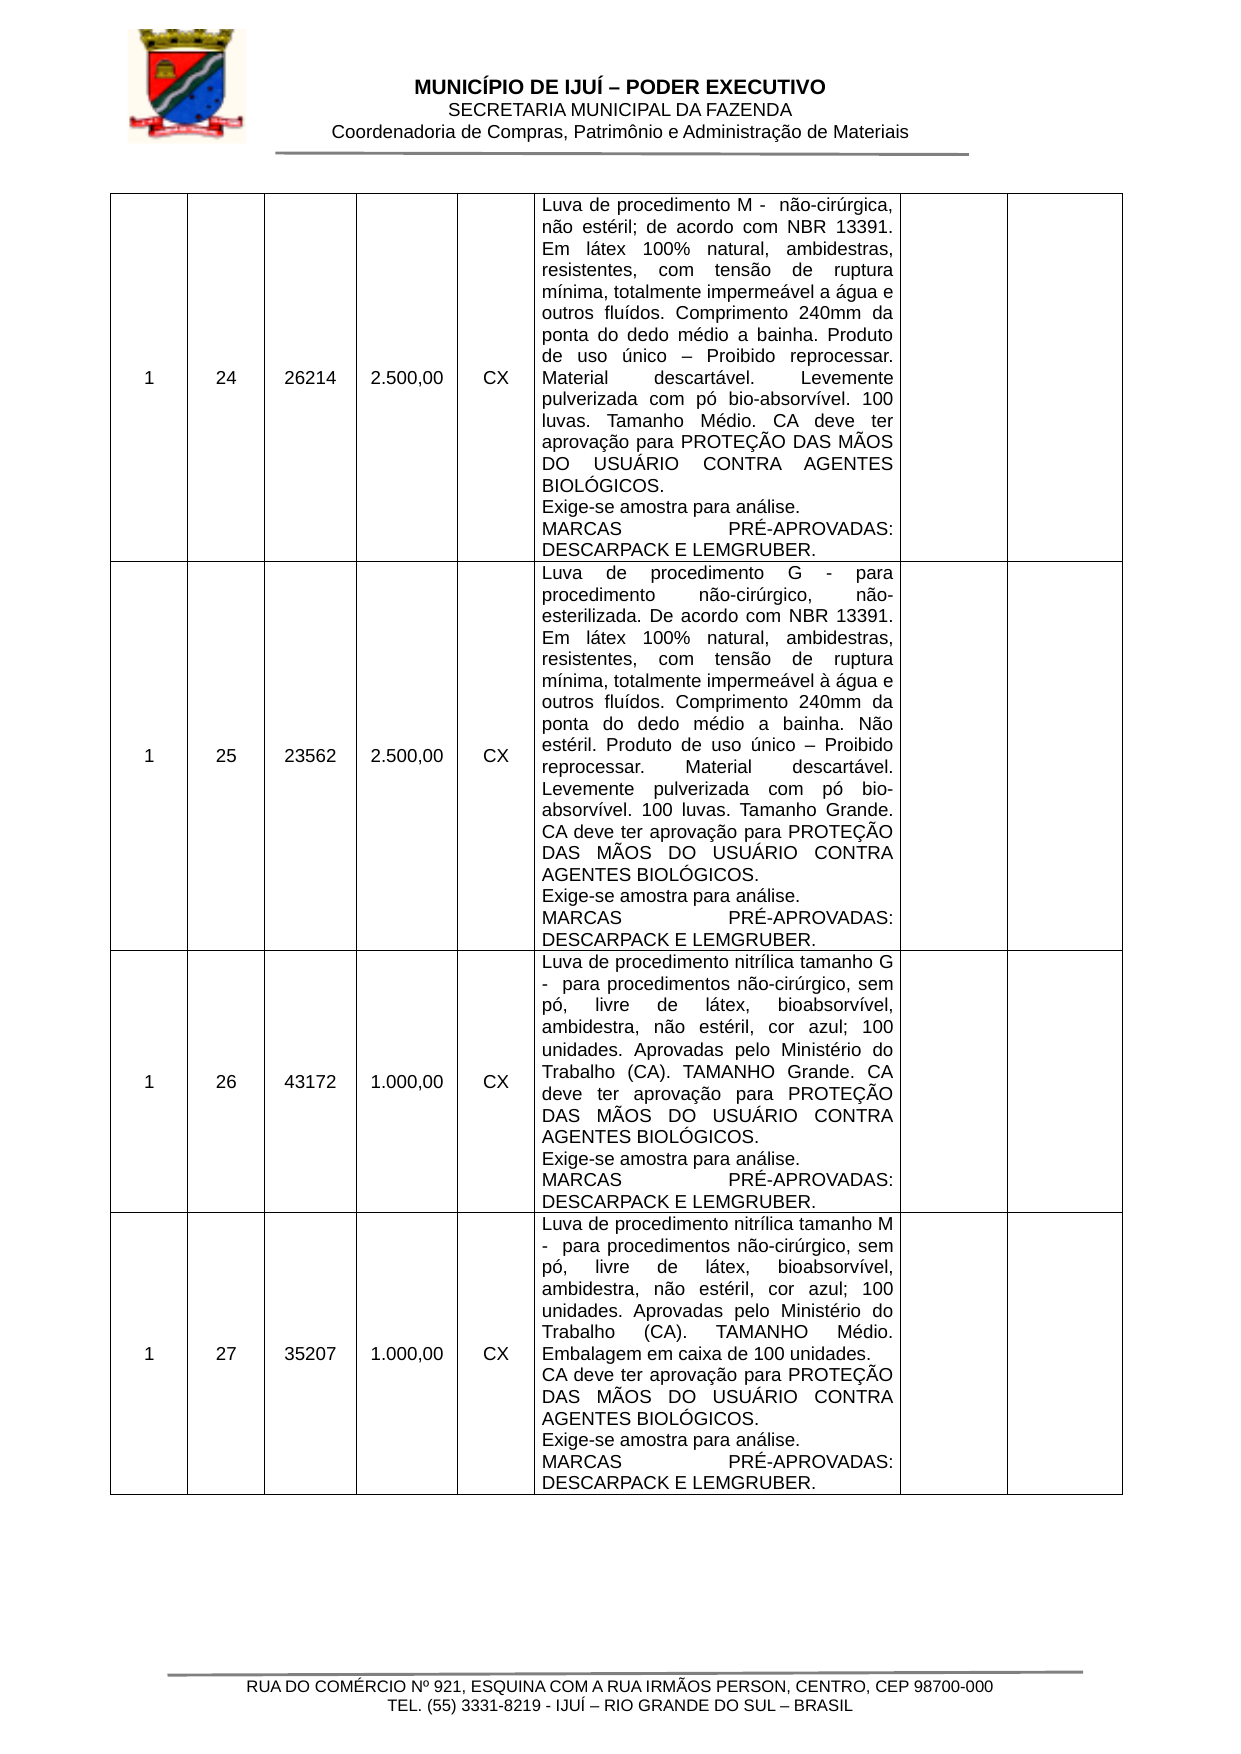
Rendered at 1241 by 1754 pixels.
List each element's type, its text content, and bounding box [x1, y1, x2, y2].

table_cell 25 [188, 562, 264, 950]
table_cell 1.000,00 [357, 1213, 457, 1493]
table_cell 43172 [265, 951, 356, 1212]
table_cell [1008, 562, 1122, 950]
table_cell 1.000,00 [357, 951, 457, 1212]
table_cell Luva de procedimento M - não-cirúrgica, não estéril; de acordo com NBR 13391. Em látex 100% natural, ambidestras, resistentes, com tensão de ruptura mínima, totalmente impermeável a água e outros fluídos. Comprimento 240mm da ponta do dedo médio a bainha. Produto de uso único – Proibido reprocessar. Material descartável. Levemente pulverizada com pó bio-absorvível. 100 luvas. Tamanho Médio. CA deve ter aprovação para PROTEÇÃO DAS MÃOS DO USUÁRIO CONTRA AGENTES BIOLÓGICOS. Exige-se amostra para análise. MARCAS PRÉ-APROVADAS: DESCARPACK E LEMGRUBER. [535, 194, 900, 561]
table_cell 26214 [265, 194, 356, 561]
table_cell [901, 562, 1007, 950]
table_cell 26 [188, 951, 264, 1212]
table_cell [901, 951, 1007, 1212]
table_cell 23562 [265, 562, 356, 950]
table_cell 24 [188, 194, 264, 561]
table_cell [1008, 951, 1122, 1212]
table_cell 1 [111, 562, 187, 950]
table_cell 2.500,00 [357, 562, 457, 950]
table_cell Luva de procedimento nitrílica tamanho G - para procedimentos não-cirúrgico, sem pó, livre de látex, bioabsorvível, ambidestra, não estéril, cor azul; 100 unidades. Aprovadas pelo Ministério do Trabalho (CA). TAMANHO Grande. CA deve ter aprovação para PROTEÇÃO DAS MÃOS DO USUÁRIO CONTRA AGENTES BIOLÓGICOS. Exige-se amostra para análise. MARCAS PRÉ-APROVADAS: DESCARPACK E LEMGRUBER. [535, 951, 900, 1212]
table_cell CX [458, 194, 534, 561]
table_cell 27 [188, 1213, 264, 1493]
table_cell Luva de procedimento nitrílica tamanho M - para procedimentos não-cirúrgico, sem pó, livre de látex, bioabsorvível, ambidestra, não estéril, cor azul; 100 unidades. Aprovadas pelo Ministério do Trabalho (CA). TAMANHO Médio. Embalagem em caixa de 100 unidades. CA deve ter aprovação para PROTEÇÃO DAS MÃOS DO USUÁRIO CONTRA AGENTES BIOLÓGICOS. Exige-se amostra para análise. MARCAS PRÉ-APROVADAS: DESCARPACK E LEMGRUBER. [535, 1213, 900, 1493]
table_cell 1 [111, 1213, 187, 1493]
table_cell Luva de procedimento G - para procedimento não-cirúrgico, não-esterilizada. De acordo com NBR 13391. Em látex 100% natural, ambidestras, resistentes, com tensão de ruptura mínima, totalmente impermeável à água e outros fluídos. Comprimento 240mm da ponta do dedo médio a bainha. Não estéril. Produto de uso único – Proibido reprocessar. Material descartável. Levemente pulverizada com pó bio-absorvível. 100 luvas. Tamanho Grande. CA deve ter aprovação para PROTEÇÃO DAS MÃOS DO USUÁRIO CONTRA AGENTES BIOLÓGICOS. Exige-se amostra para análise. MARCAS PRÉ-APROVADAS: DESCARPACK E LEMGRUBER. [535, 562, 900, 950]
table_cell [1008, 194, 1122, 561]
table_cell 2.500,00 [357, 194, 457, 561]
table_cell [901, 194, 1007, 561]
table_cell 1 [111, 951, 187, 1212]
picture [126, 29, 247, 146]
table_cell 35207 [265, 1213, 356, 1493]
table_cell 1 [111, 194, 187, 561]
table_cell [901, 1213, 1007, 1493]
table_cell CX [458, 951, 534, 1212]
table_cell CX [458, 562, 534, 950]
table_cell CX [458, 1213, 534, 1493]
table_cell [1008, 1213, 1122, 1493]
